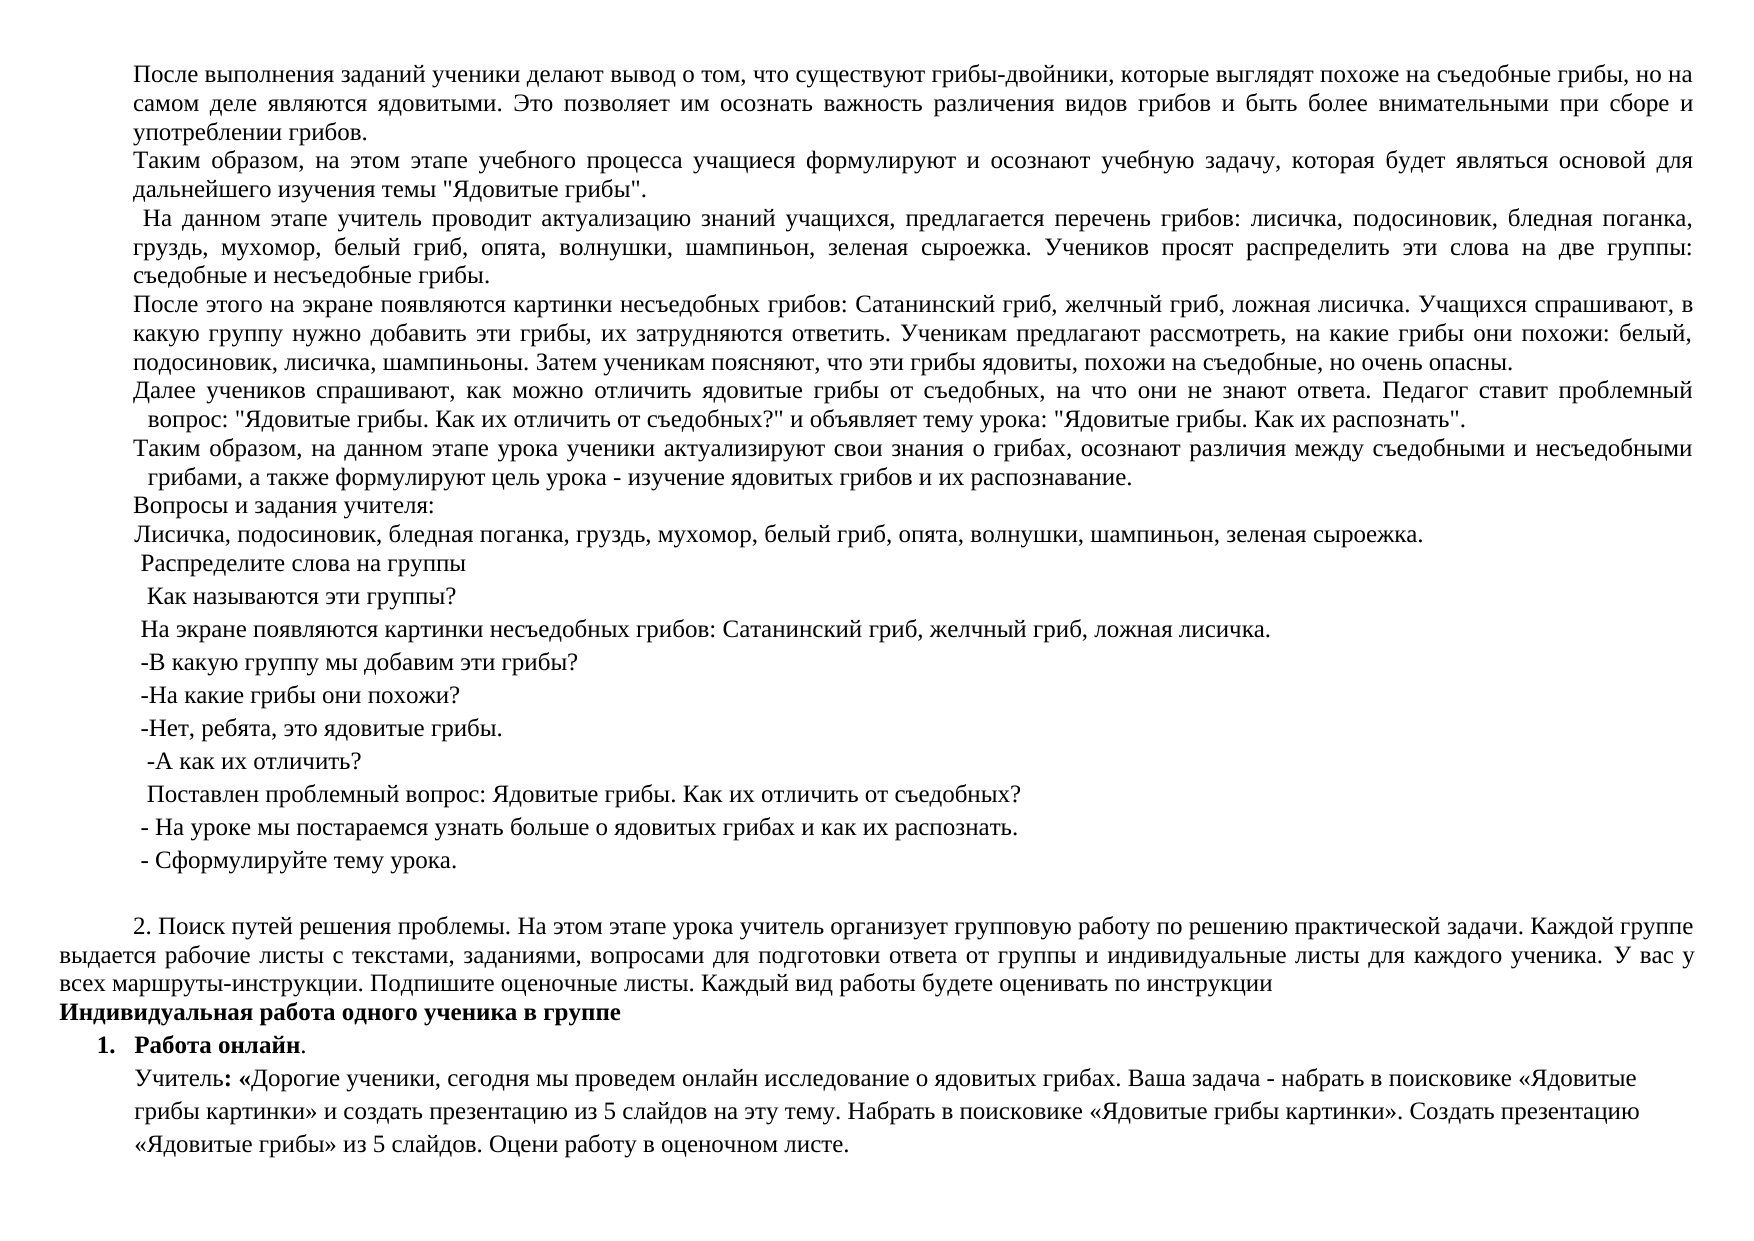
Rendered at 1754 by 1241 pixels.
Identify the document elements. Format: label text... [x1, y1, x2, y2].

text После выполнения заданий ученики делают вывод о том, что существуют грибы-двойники, которые выглядят похоже на съедобные грибы, но на самом деле являются ядовитыми. Это позволяет им осознать важность различения видов грибов и быть более внимательными при сборе и употреблении грибов. [133, 59, 1695, 145]
text - Сформулируйте тему урока. [59, 845, 1695, 874]
text Индивидуальная работа одного ученика в группе [59, 997, 1695, 1026]
text Вопросы и задания учителя: [133, 490, 1695, 519]
text -Нет, ребята, это ядовитые грибы. [59, 713, 1695, 742]
text Таким образом, на этом этапе учебного процесса учащиеся формулируют и осознают учебную задачу, которая будет являться основой для дальнейшего изучения темы "Ядовитые грибы". [133, 145, 1695, 203]
text Далее учеников спрашивают, как можно отличить ядовитые грибы от съедобных, на что они не знают ответа. Педагог ставит проблемный вопрос: "Ядовитые грибы. Как их отличить от съедобных?" и объявляет тему урока: "Ядовитые грибы. Как их распознать". [133, 375, 1695, 433]
text Таким образом, на данном этапе урока ученики актуализируют свои знания о грибах, осознают различия между съедобными и несъедобными грибами, а также формулируют цель урока - изучение ядовитых грибов и их распознавание. [133, 433, 1695, 490]
text После этого на экране появляются картинки несъедобных грибов: Сатанинский гриб, желчный гриб, ложная лисичка. Учащихся спрашивают, в какую группу нужно добавить эти грибы, их затрудняются ответить. Ученикам предлагают рассмотреть, на какие грибы они похожи: белый, подосиновик, лисичка, шампиньоны. Затем ученикам поясняют, что эти грибы ядовиты, похожи на съедобные, но очень опасны. [133, 289, 1695, 375]
text Лисичка, подосиновик, бледная поганка, груздь, мухомор, белый гриб, опята, волнушки, шампиньон, зеленая сыроежка. [59, 519, 1695, 548]
list Работа онлайн. [97, 1030, 1695, 1059]
text -На какие грибы они похожи? [59, 680, 1695, 709]
text На данном этапе учитель проводит актуализацию знаний учащихся, предлагается перечень грибов: лисичка, подосиновик, бледная поганка, груздь, мухомор, белый гриб, опята, волнушки, шампиньон, зеленая сыроежка. Учеников просят распределить эти слова на две группы: съедобные и несъедобные грибы. [133, 203, 1695, 289]
text -А как их отличить? [59, 746, 1695, 775]
text На экране появляются картинки несъедобных грибов: Сатанинский гриб, желчный гриб, ложная лисичка. [59, 614, 1695, 643]
text -В какую группу мы добавим эти грибы? [59, 647, 1695, 676]
text Распределите слова на группы [59, 548, 1695, 577]
text Как называются эти группы? [59, 581, 1695, 609]
list Учитель: «Дорогие ученики, сегодня мы проведем онлайн исследование о ядовитых грибах. Ваша задача - набрать в поисковике «Ядовитые грибы картинки» и создать презентацию из 5 слайдов на эту тему. Набрать в поисковике «Ядовитые грибы картинки». Создать презентацию «Ядовитые грибы» из 5 слайдов. Оцени работу в оценочном листе. [134, 1063, 1695, 1158]
text 2. Поиск путей решения проблемы. На этом этапе урока учитель организует групповую работу по решению практической задачи. Каждой группе выдается рабочие листы с текстами, заданиями, вопросами для подготовки ответа от группы и индивидуальные листы для каждого ученика. У вас у всех маршруты-инструкции. Подпишите оценочные листы. Каждый вид работы будете оценивать по инструкции [59, 911, 1695, 997]
text Поставлен проблемный вопрос: Ядовитые грибы. Как их отличить от съедобных? [59, 779, 1695, 808]
text - На уроке мы постараемся узнать больше о ядовитых грибах и как их распознать. [155, 812, 1695, 841]
